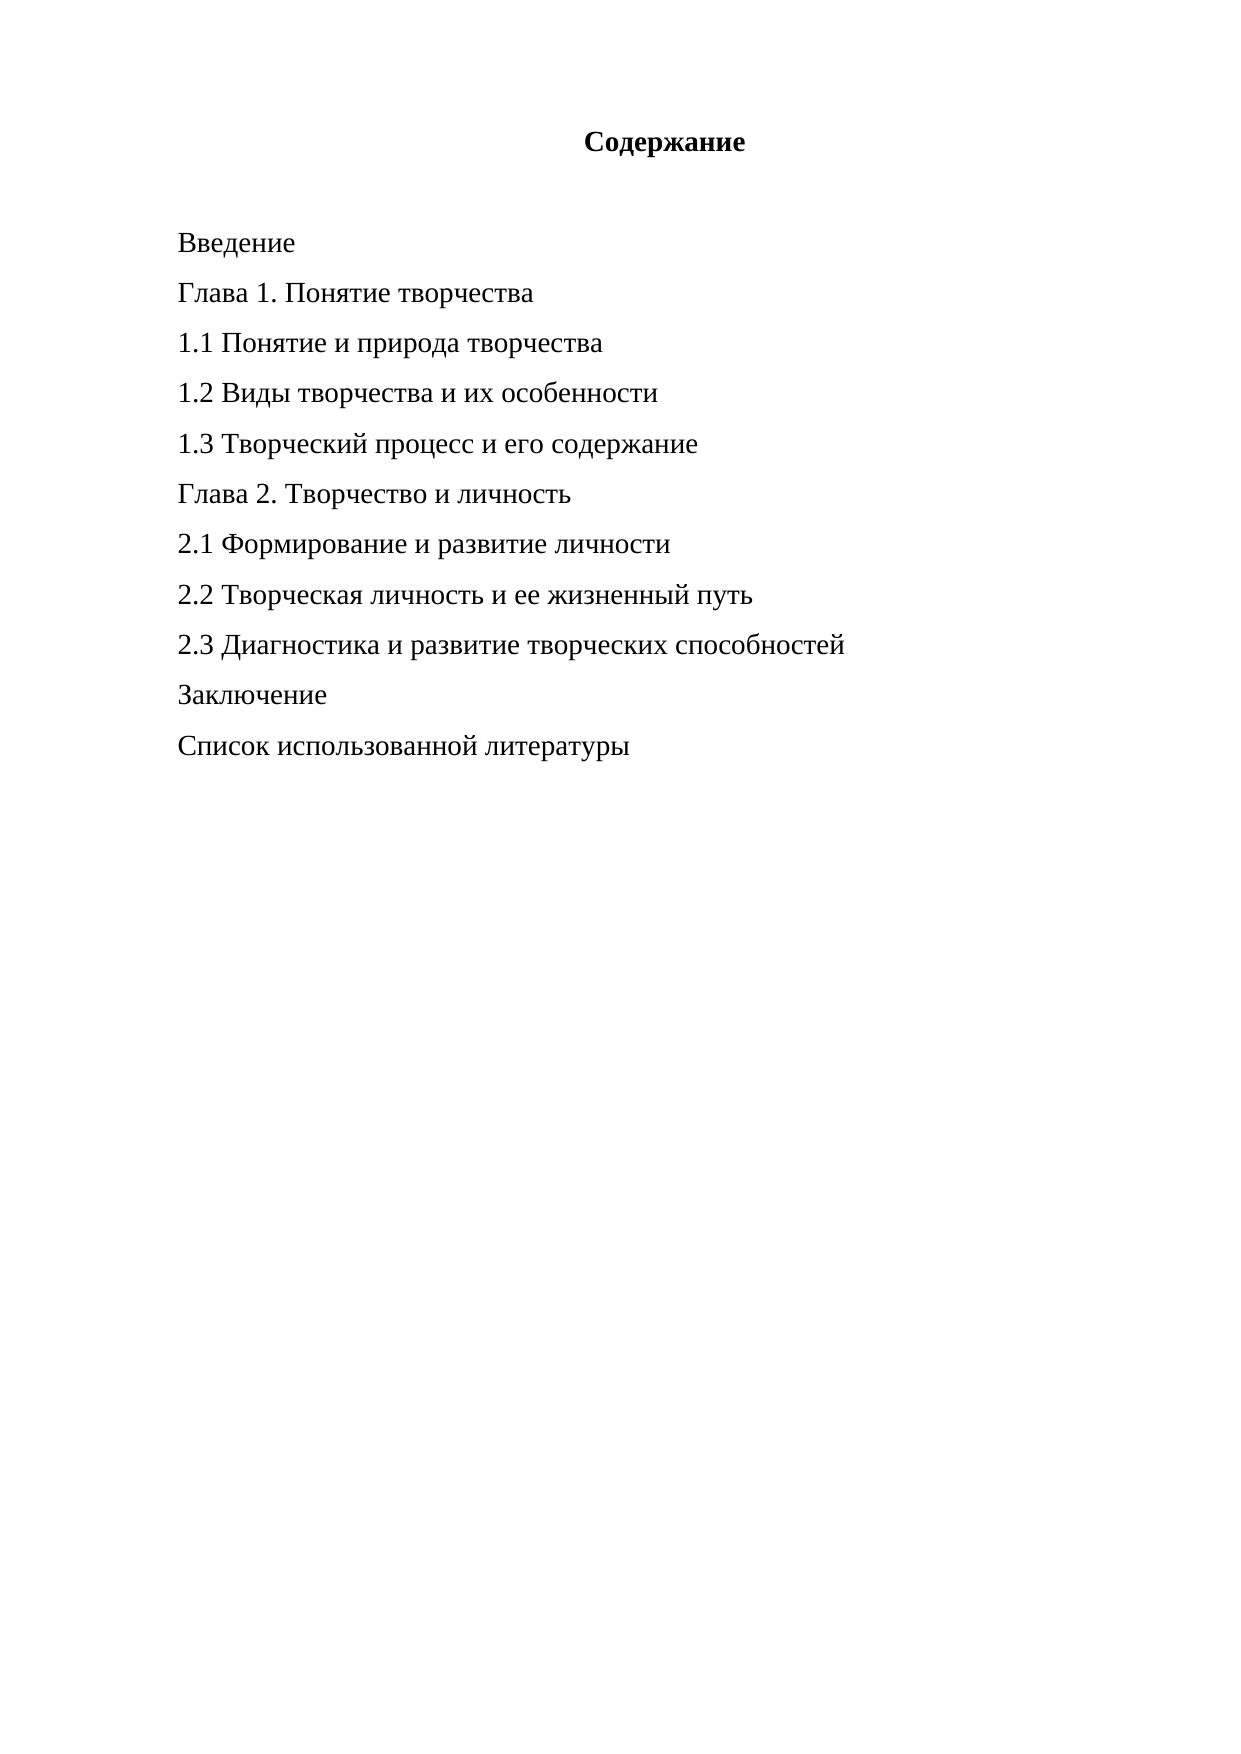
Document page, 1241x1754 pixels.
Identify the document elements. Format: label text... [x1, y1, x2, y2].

text Введение [177, 225, 1152, 258]
text Глава 1. Понятие творчества [177, 275, 1152, 308]
text 2.1 Формирование и развитие личности [177, 527, 1152, 560]
text Заключение [177, 677, 1152, 711]
text 1.1 Понятие и природа творчества [177, 325, 1152, 359]
text Глава 2. Творчество и личность [177, 476, 1152, 510]
text 1.2 Виды творчества и их особенности [177, 376, 1152, 409]
text 2.3 Диагностика и развитие творческих способностей [177, 627, 1152, 661]
text 1.3 Творческий процесс и его содержание [177, 426, 1152, 459]
text 2.2 Творческая личность и ее жизненный путь [177, 577, 1152, 610]
text Содержание [177, 124, 1152, 158]
text Список использованной литературы [177, 728, 1152, 761]
